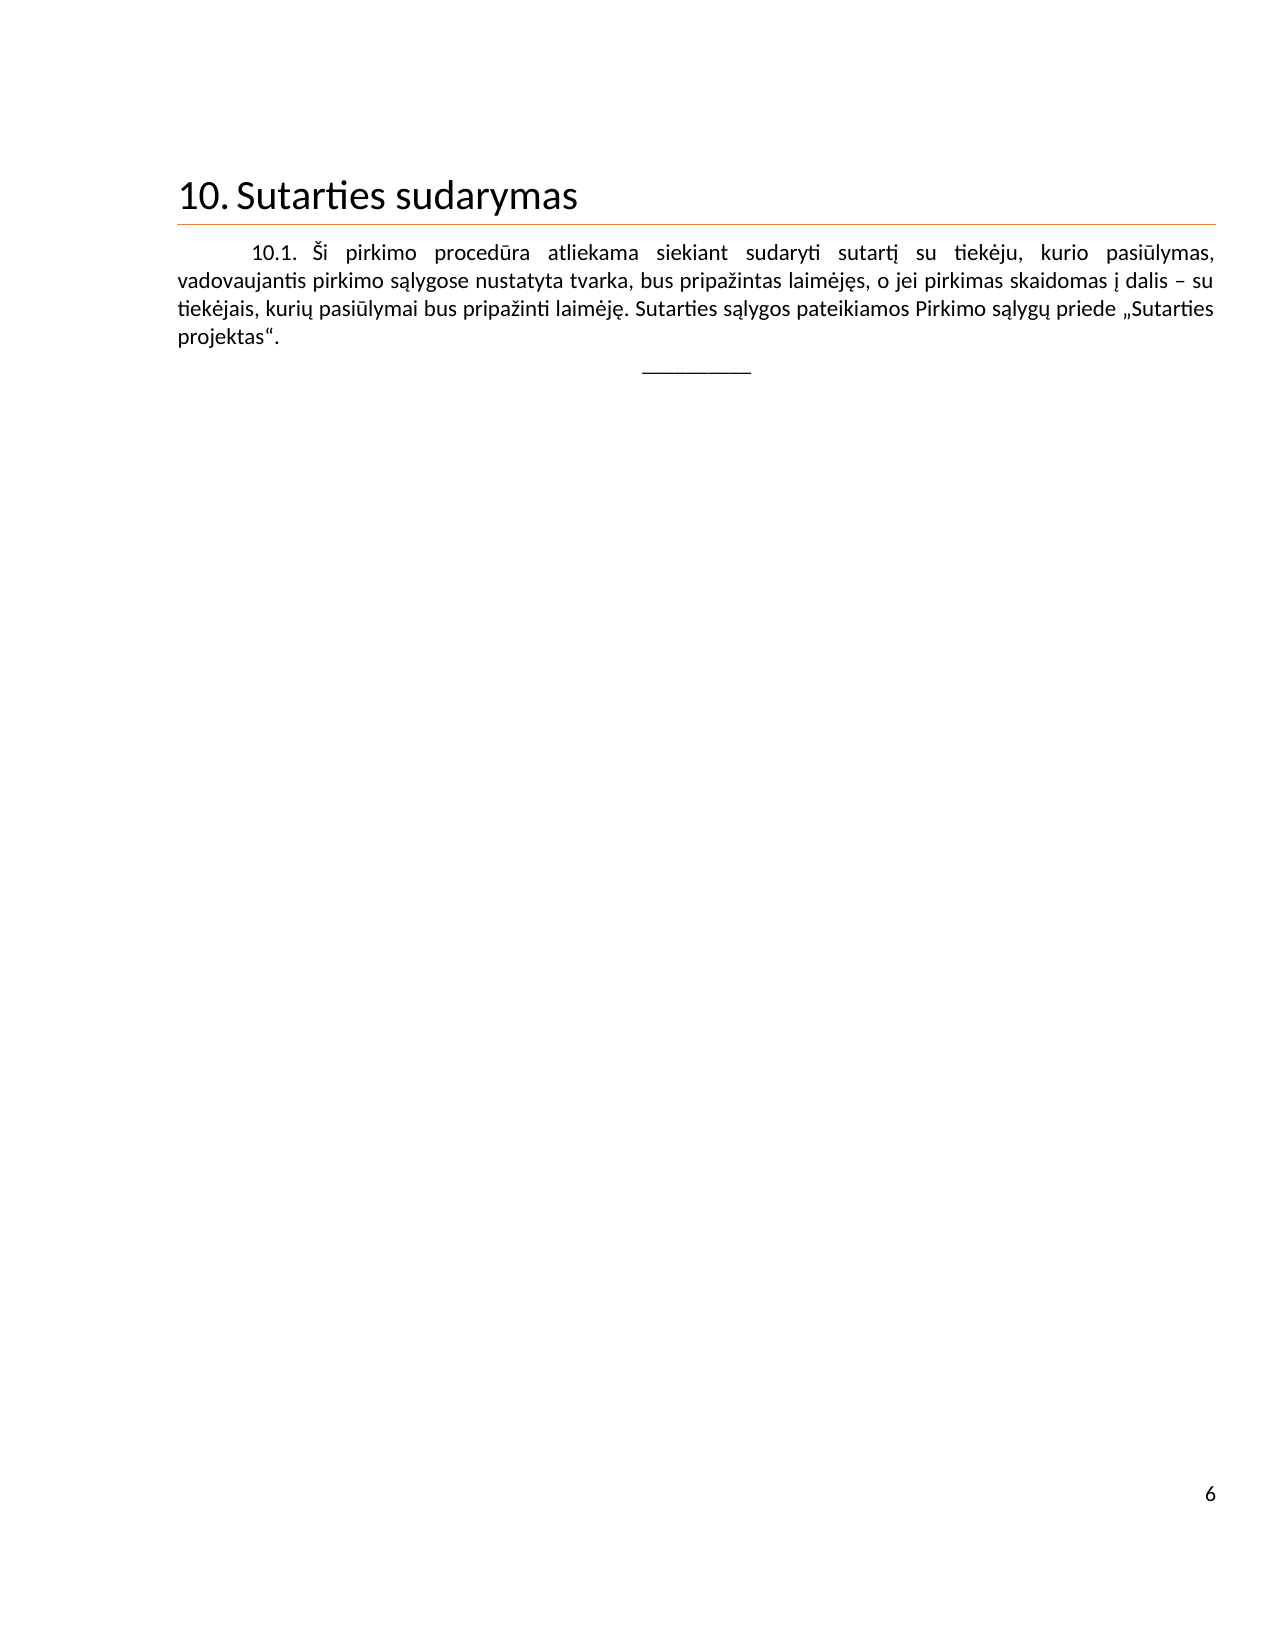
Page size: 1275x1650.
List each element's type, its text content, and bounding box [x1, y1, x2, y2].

subtitle Sutarties sudarymas [177, 169, 1216, 224]
text __________ [177, 350, 1216, 377]
list Ši pirkimo procedūra atliekama siekiant sudaryti sutartį su tiekėju, kurio pasiūlymas, vadovaujantis pirkimo sąlygose nustatyta tvarka, bus pripažintas laimėjęs, o jei pirkimas skaidomas į dalis – su tiekėjais, kurių pasiūlymai bus pripažinti laimėję. Sutarties sąlygos pateikiamos Pirkimo sąlygų priede „Sutarties projektas“. [177, 238, 1216, 350]
